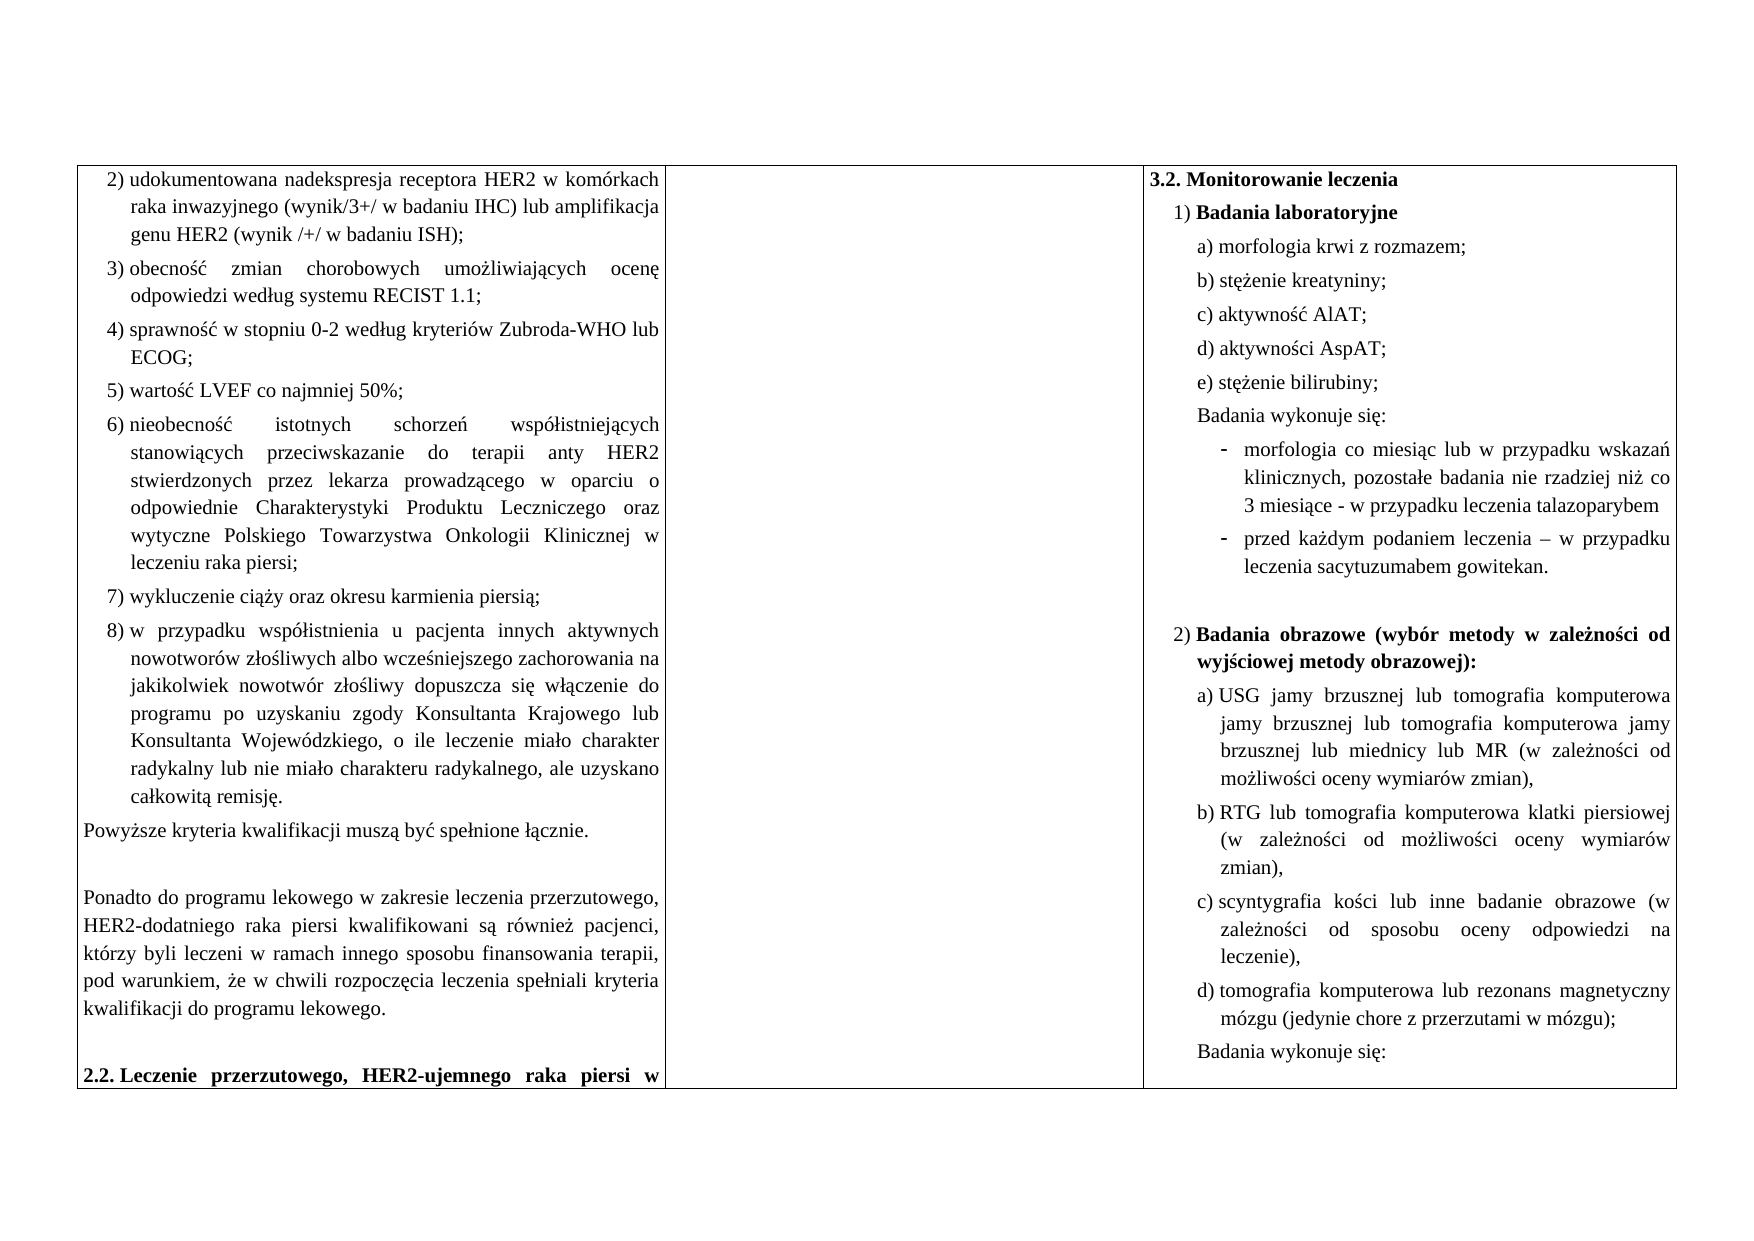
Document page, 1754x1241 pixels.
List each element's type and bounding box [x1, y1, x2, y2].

table_cell [78, 166, 665, 1087]
table_cell [666, 166, 1143, 1087]
table_cell [1144, 166, 1676, 1087]
